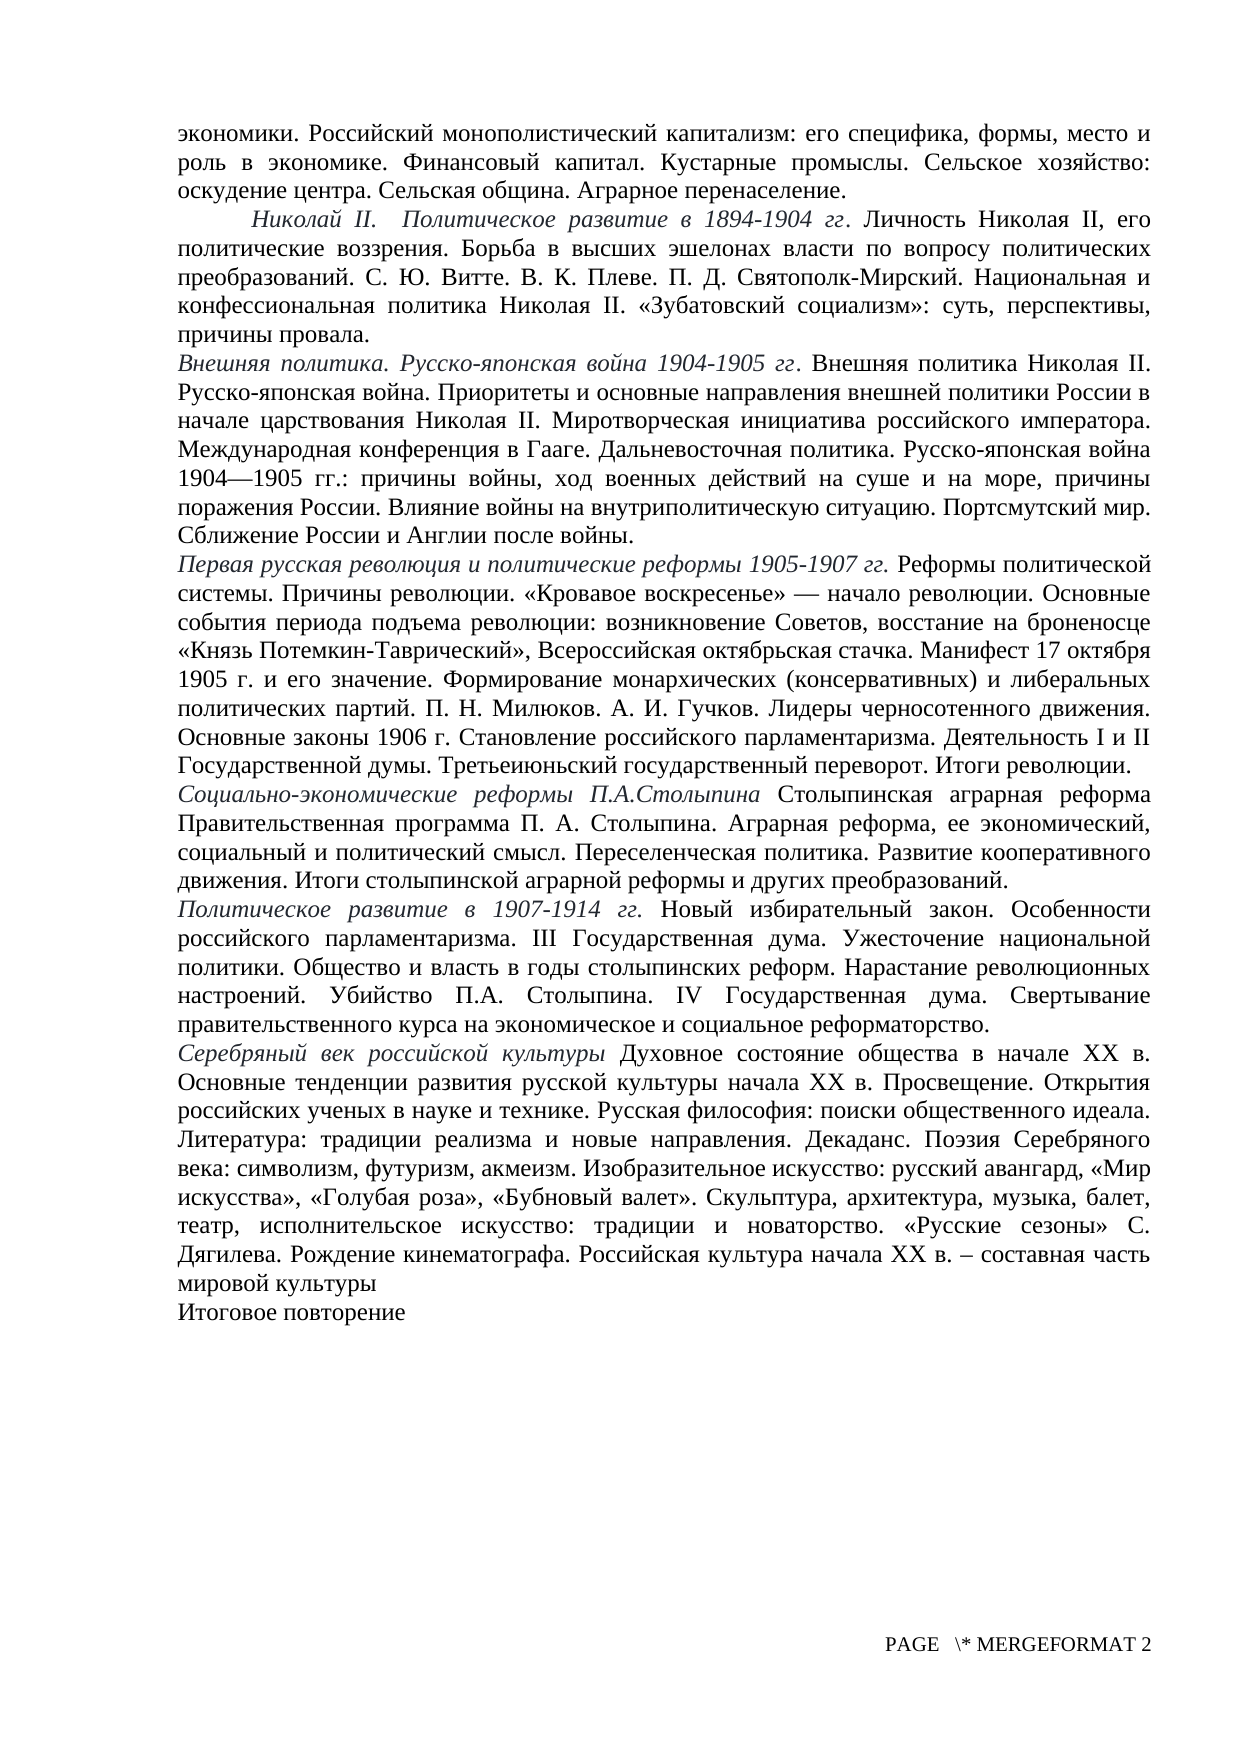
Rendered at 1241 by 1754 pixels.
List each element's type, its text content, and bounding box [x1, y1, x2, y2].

text Итоговое повторение [177, 1297, 1152, 1326]
text Первая русская революция и политические реформы 1905-1907 гг. Реформы политической системы. Причины революции. «Кровавое воскресенье» — начало революции. Основные события периода подъема революции: возникновение Советов, восстание на броненосце «Князь Потемкин-Таврический», Всероссийская октябрьская стачка. Манифест 17 октября 1905 г. и его значение. Формирование монархических (консервативных) и либеральных политических партий. П. Н. Милюков. А. И. Гучков. Лидеры черносотенного движения. Основные законы 1906 г. Становление российского парламентаризма. Деятельность I и II Государственной думы. Третьеиюньский государственный переворот. Итоги революции. [177, 549, 1152, 779]
text Политическое развитие в 1907-1914 гг. Новый избирательный закон. Особенности российского парламентаризма. III Государственная дума. Ужесточение национальной политики. Общество и власть в годы столыпинских реформ. Нарастание революционных настроений. Убийство П.А. Столыпина. IV Государственная дума. Свертывание правительственного курса на экономическое и социальное реформаторство. [177, 894, 1152, 1038]
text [177, 118, 1152, 204]
text Социально-экономические реформы П.А.Столыпина Столыпинская аграрная реформа Правительственная программа П. А. Столыпина. Аграрная реформа, ее экономический, социальный и политический смысл. Переселенческая политика. Развитие кооперативного движения. Итоги столыпинской аграрной реформы и других преобразований. [177, 779, 1152, 894]
text Внешняя политика. Русско-японская война 1904-1905 гг. Внешняя политика Николая II. Русско-японская война. Приоритеты и основные направления внешней политики России в начале царствования Николая II. Миротворческая инициатива российского императора. Международная конференция в Гааге. Дальневосточная политика. Русско-японская война 1904—1905 гг.: причины войны, ход военных действий на суше и на море, причины поражения России. Влияние войны на внутриполитическую ситуацию. Портсмутский мир. Сближение России и Англии после войны. [177, 348, 1152, 549]
text Николай II. Политическое развитие в 1894-1904 гг. Личность Николая II, его политические воззрения. Борьба в высших эшелонах власти по вопросу политических преобразований. С. Ю. Витте. В. К. Плеве. П. Д. Святополк-Мирский. Национальная и конфессиональная политика Николая II. «Зубатовский социализм»: суть, перспективы, причины провала. [177, 204, 1152, 348]
text Серебряный век российской культуры Духовное состояние общества в начале XX в. Основные тенденции развития русской культуры начала XX в. Просвещение. Открытия российских ученых в науке и технике. Русская философия: поиски общественного идеала. Литература: традиции реализма и новые направления. Декаданс. Поэзия Серебряного века: символизм, футуризм, акмеизм. Изобразительное искусство: русский авангард, «Мир искусства», «Голубая роза», «Бубновый валет». Скульптура, архитектура, музыка, балет, театр, исполнительское искусство: традиции и новаторство. «Русские сезоны» С. Дягилева. Рождение кинематографа. Российская культура начала XX в. – составная часть мировой культуры [177, 1038, 1152, 1297]
